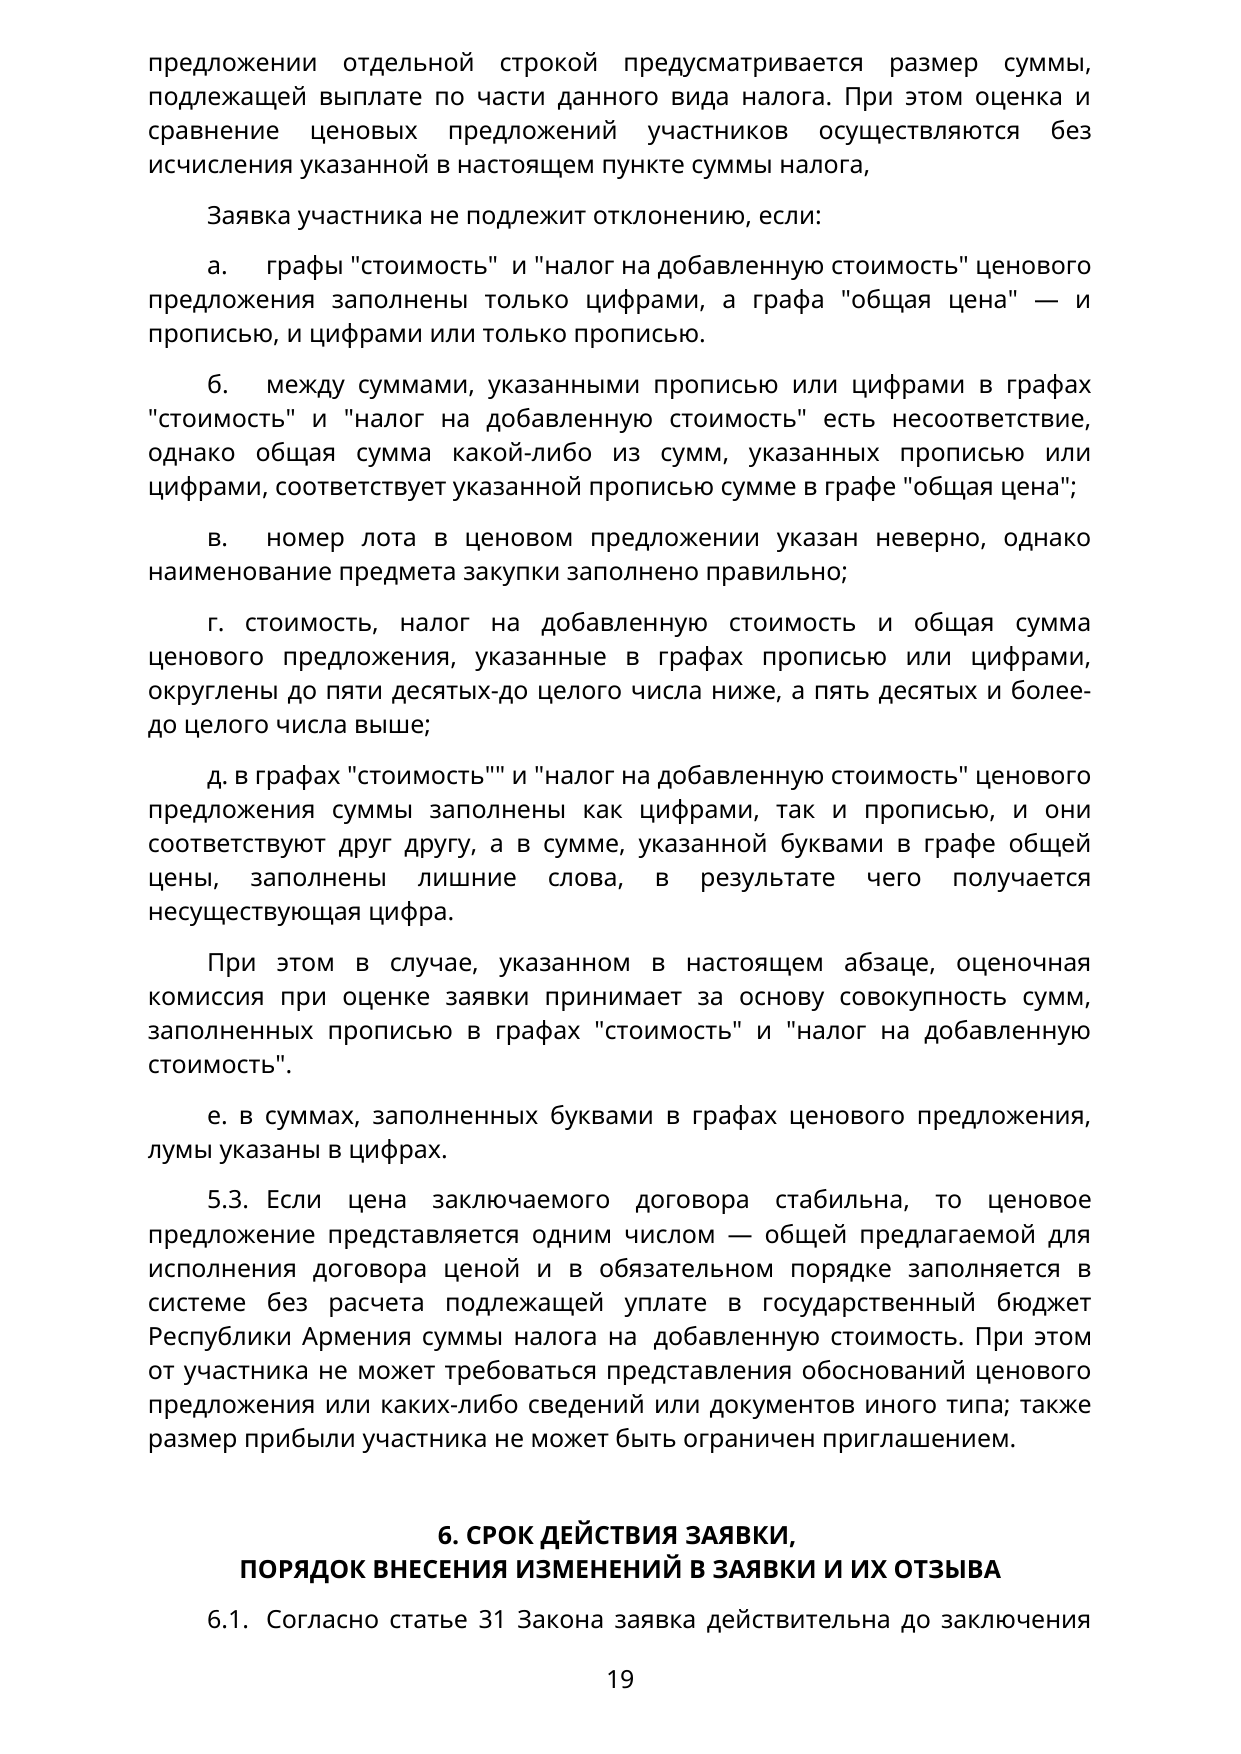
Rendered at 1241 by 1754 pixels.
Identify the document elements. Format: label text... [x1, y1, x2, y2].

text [148, 44, 1092, 181]
text е. в суммах, заполненных буквами в графах ценового предложения, лумы указаны в цифрах. [148, 1097, 1092, 1166]
text 5.3. Если цена заключаемого договора стабильна, то ценовое предложение представляется одним числом — общей предлагаемой для исполнения договора ценой и в обязательном порядке заполняется в системе без расчета подлежащей уплате в государственный бюджет Республики Армения суммы налога на добавленную стоимость. При этом от участника не может требоваться представления обоснований ценового предложения или каких-либо сведений или документов иного типа; также размер прибыли участника не может быть ограничен приглашением. [148, 1182, 1092, 1455]
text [148, 1602, 1092, 1636]
text а. графы "стоимость" и "налог на добавленную стоимость" ценового предложения заполнены только цифрами, а графа "общая цена" — и прописью, и цифрами или только прописью. [148, 248, 1092, 350]
text б. между суммами, указанными прописью или цифрами в графах "стоимость" и "налог на добавленную стоимость" есть несоответствие, однако общая сумма какой-либо из сумм, указанных прописью или цифрами, соответствует указанной прописью сумме в графе "общая цена"; [148, 367, 1092, 503]
text г. стоимость, налог на добавленную стоимость и общая сумма ценового предложения, указанные в графах прописью или цифрами, округлены до пяти десятых-до целого числа ниже, а пять десятых и более-до целого числа выше; [148, 604, 1092, 741]
text в. номер лота в ценовом предложении указан неверно, однако наименование предмета закупки заполнено правильно; [148, 520, 1092, 588]
text При этом в случае, указанном в настоящем абзаце, оценочная комиссия при оценке заявки принимает за основу совокупность сумм, заполненных прописью в графах "стоимость" и "налог на добавленную стоимость". [148, 944, 1092, 1081]
text Заявка участника не подлежит отклонению, если: [148, 197, 1092, 231]
text д. в графах "стоимость"" и "налог на добавленную стоимость" ценового предложения суммы заполнены как цифрами, так и прописью, и они соответствуют друг другу, а в сумме, указанной буквами в графе общей цены, заполнены лишние слова, в результате чего получается несуществующая цифра. [148, 757, 1092, 928]
text 6. СРОК ДЕЙСТВИЯ ЗАЯВКИ, ПОРЯДОК ВНЕСЕНИЯ ИЗМЕНЕНИЙ В ЗАЯВКИ И ИХ ОТЗЫВА [207, 1517, 1034, 1586]
